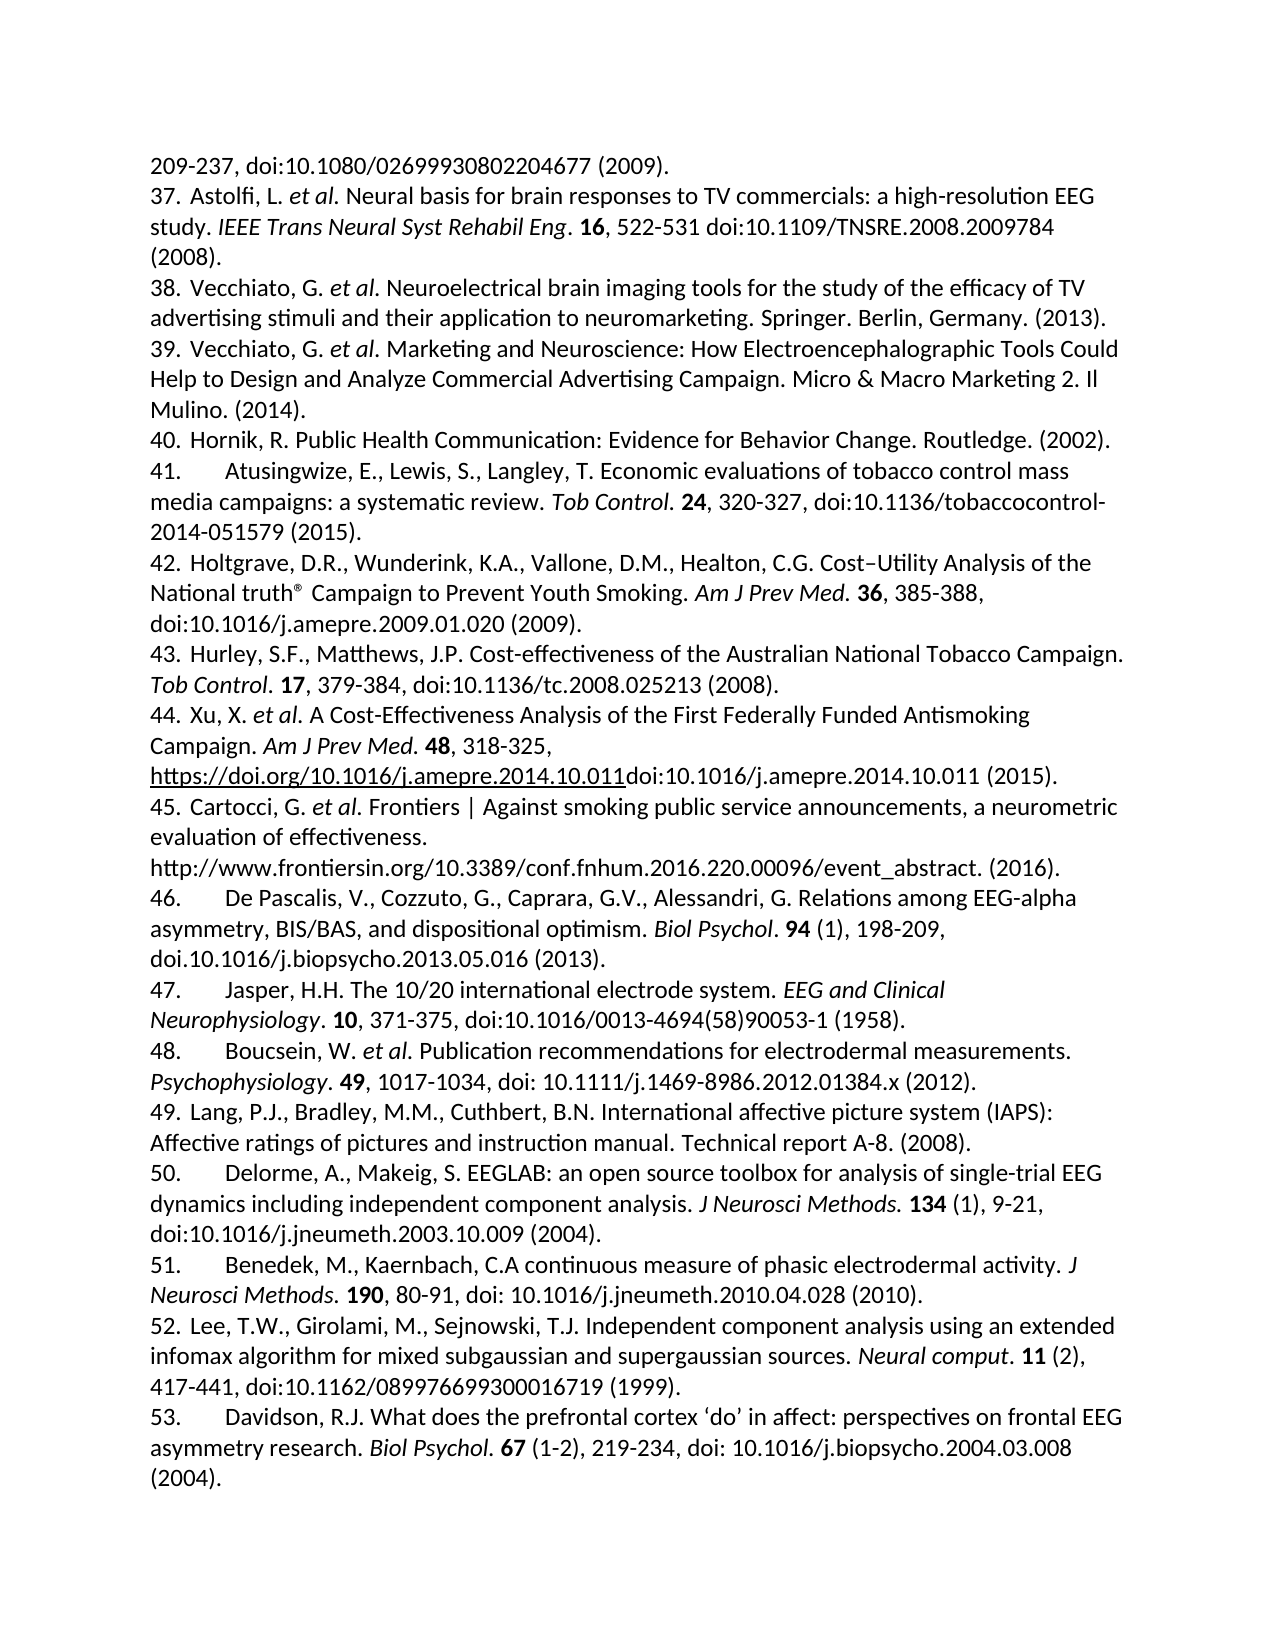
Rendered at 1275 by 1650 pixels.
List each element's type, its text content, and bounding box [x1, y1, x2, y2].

list Boucsein, W. et al. Publication recommendations for electrodermal measurements. Psychophysiology. 49, 1017-1034, doi: 10.1111/j.1469-8986.2012.01384.x (2012). [150, 1035, 1125, 1096]
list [150, 150, 1125, 181]
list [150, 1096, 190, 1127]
list Vecchiato, G. et al. Neuroelectrical brain imaging tools for the study of the efficacy of TV advertising stimuli and their application to neuromarketing. Springer. Berlin, Germany. (2013). [150, 272, 1125, 333]
list Benedek, M., Kaernbach, C.A continuous measure of phasic electrodermal activity. J Neurosci Methods. 190, 80-91, doi: 10.1016/j.jneumeth.2010.04.028 (2010). [150, 1249, 1125, 1310]
list Delorme, A., Makeig, S. EEGLAB: an open source toolbox for analysis of single-trial EEG dynamics including independent component analysis. J Neurosci Methods. 134 (1), 9-21, doi:10.1016/j.jneumeth.2003.10.009 (2004). [602, 1157, 1125, 1249]
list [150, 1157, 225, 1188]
list Davidson, R.J. What does the prefrontal cortex ‘do’ in affect: perspectives on frontal EEG asymmetry research. Biol Psychol. 67 (1-2), 219-234, doi: 10.1016/j.biopsycho.2004.03.008 (2004). [150, 1401, 1125, 1493]
list Atusingwize, E., Lewis, S., Langley, T. Economic evaluations of tobacco control mass media campaigns: a systematic review. Tob Control. 24, 320-327, doi:10.1136/tobaccocontrol-2014-051579 (2015). [150, 455, 1125, 547]
list Cartocci, G. et al. Frontiers | Against smoking public service announcements, a neurometric evaluation of effectiveness. http://www.frontiersin.org/10.3389/conf.fnhum.2016.220.00096/event_abstract. (2016). [150, 791, 1125, 882]
list Vecchiato, G. et al. Marketing and Neuroscience: How Electroencephalographic Tools Could Help to Design and Analyze Commercial Advertising Campaign. Micro & Macro Marketing 2. Il Mulino. (2014). [150, 333, 1125, 425]
list Holtgrave, D.R., Wunderink, K.A., Vallone, D.M., Healton, C.G. Cost–Utility Analysis of the National truth® Campaign to Prevent Youth Smoking. Am J Prev Med. 36, 385-388, doi:10.1016/j.amepre.2009.01.020 (2009). [150, 547, 1125, 638]
list Xu, X. et al. A Cost-Effectiveness Analysis of the First Federally Funded Antismoking Campaign. Am J Prev Med. 48, 318-325, https://doi.org/10.1016/j.amepre.2014.10.011doi:10.1016/j.amepre.2014.10.011 (2015). [150, 699, 1125, 791]
list Jasper, H.H. The 10/20 international electrode system. EEG and Clinical Neurophysiology. 10, 371-375, doi:10.1016/0013-4694(58)90053-1 (1958). [150, 974, 1125, 1035]
list Hurley, S.F., Matthews, J.P. Cost-effectiveness of the Australian National Tobacco Campaign. Tob Control. 17, 379-384, doi:10.1136/tc.2008.025213 (2008). [150, 638, 1125, 699]
list Lee, T.W., Girolami, M., Sejnowski, T.J. Independent component analysis using an extended infomax algorithm for mixed subgaussian and supergaussian sources. Neural comput. 11 (2), 417-441, doi:10.1162/089976699300016719 (1999). [150, 1310, 1125, 1401]
list Hornik, R. Public Health Communication: Evidence for Behavior Change. Routledge. (2002). [150, 425, 1125, 455]
list De Pascalis, V., Cozzuto, G., Caprara, G.V., Alessandri, G. Relations among EEG-alpha asymmetry, BIS/BAS, and dispositional optimism. Biol Psychol. 94 (1), 198-209, doi.10.1016/j.biopsycho.2013.05.016 (2013). [150, 882, 1125, 974]
list Astolfi, L. et al. Neural basis for brain responses to TV commercials: a high-resolution EEG study. IEEE Trans Neural Syst Rehabil Eng. 16, 522-531 doi:10.1109/TNSRE.2008.2009784 (2008). [150, 181, 1125, 272]
